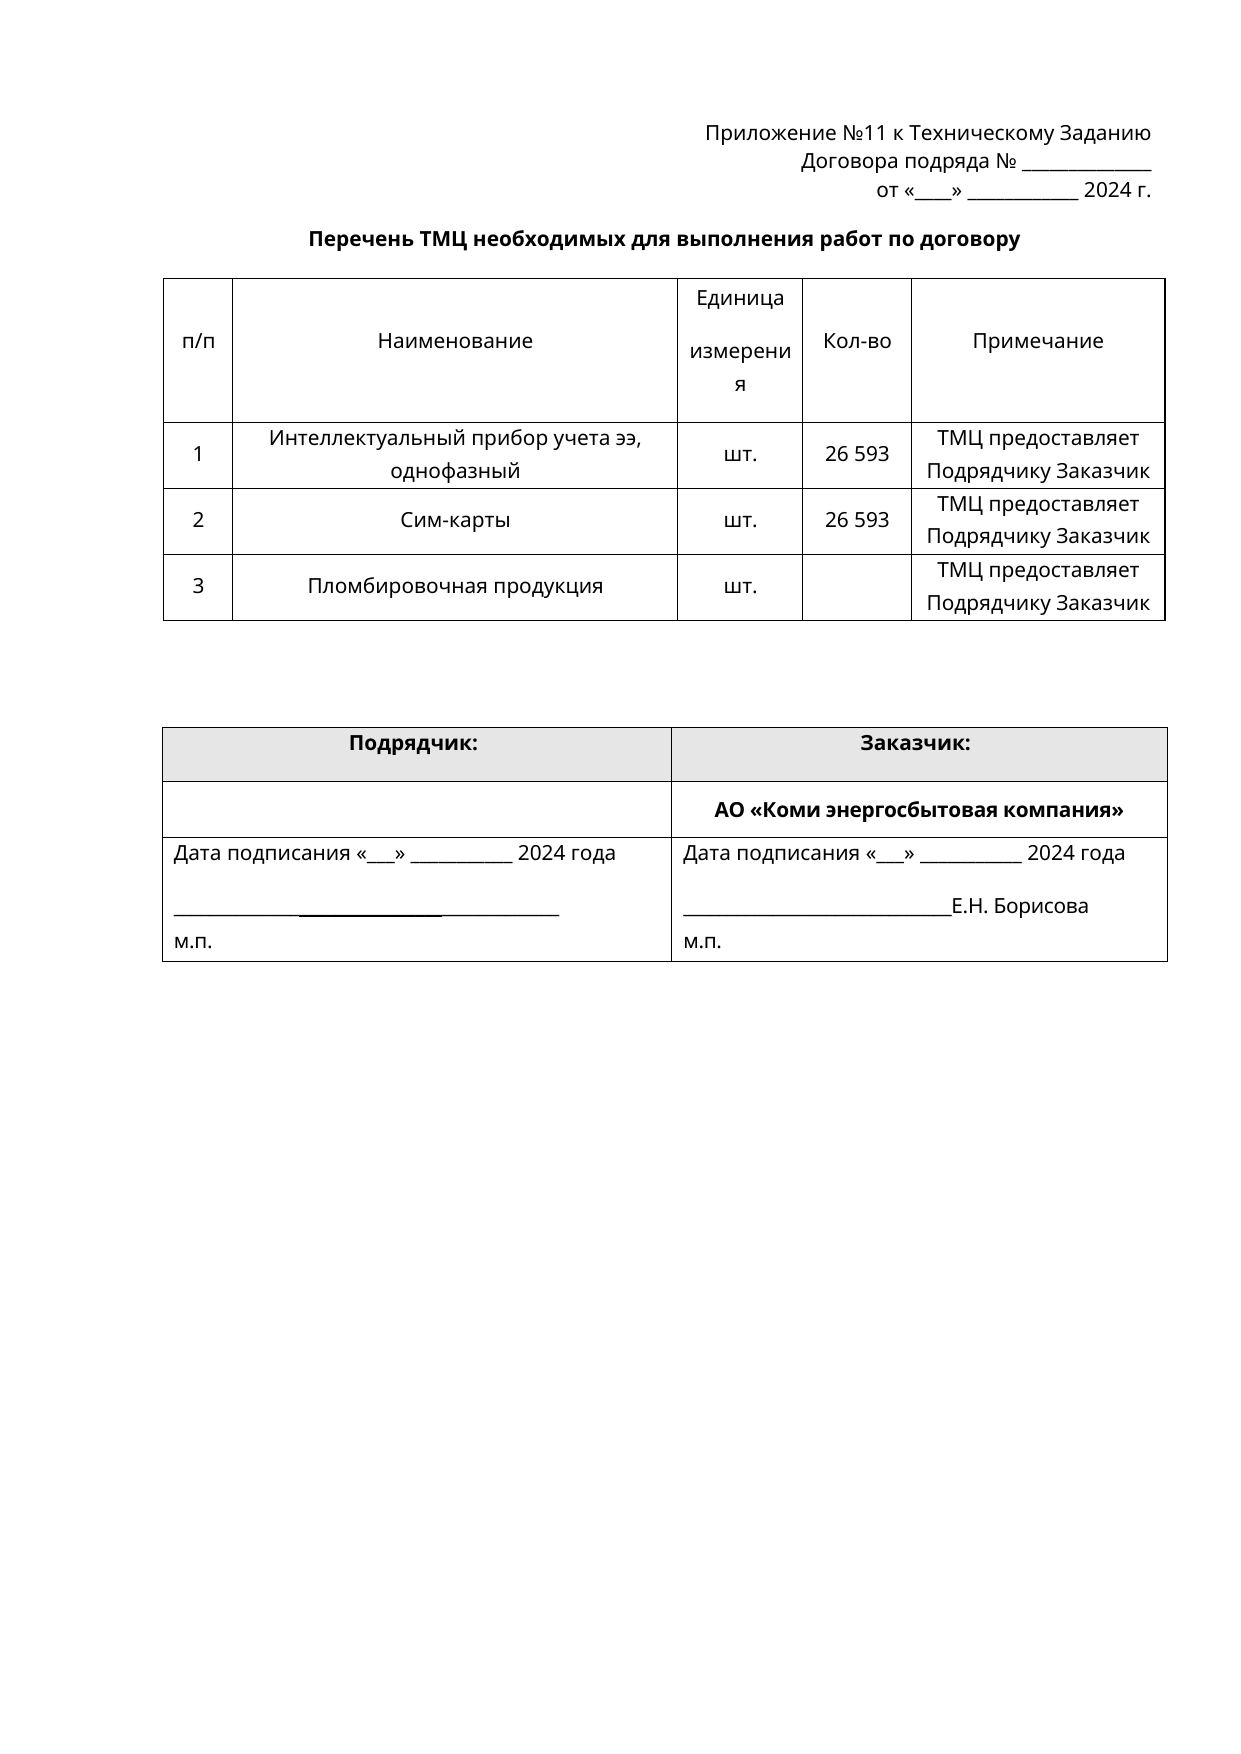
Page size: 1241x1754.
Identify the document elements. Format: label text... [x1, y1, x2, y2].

table_cell ТМЦ предоставляет Подрядчику Заказчик [912, 423, 1164, 488]
table_cell Интеллектуальный прибор учета ээ, однофазный [233, 423, 677, 488]
table_cell [163, 782, 671, 837]
table_cell 3 [164, 555, 232, 620]
table_header Подрядчик: [163, 728, 671, 781]
table_cell шт. [678, 555, 802, 620]
table_header Заказчик: [672, 728, 1167, 781]
table_cell ТМЦ предоставляет Подрядчику Заказчик [912, 555, 1164, 620]
table_cell шт. [678, 489, 802, 554]
text Перечень ТМЦ необходимых для выполнения работ по договору [177, 224, 1152, 253]
table_header Кол-во [803, 279, 911, 422]
table_cell Дата подписания «___» ___________ 2024 года ______________________________Е.Н. Борисова м.п. [672, 838, 1167, 961]
table_header Примечание [912, 279, 1164, 422]
table_cell [803, 555, 911, 620]
table_cell АО «Коми энергосбытовая компания» [672, 782, 1167, 837]
table_cell 1 [164, 423, 232, 488]
text от «____» ____________ 2024 г. [768, 175, 1152, 203]
text Приложение №11 к Техническому Заданию [177, 118, 1152, 147]
table_cell 2 [164, 489, 232, 554]
table_cell 26 593 [803, 489, 911, 554]
table_cell Дата подписания «___» ___________ 2024 года ___________________________________________ м.п. [163, 838, 671, 961]
table_header Единица измерения [678, 279, 802, 422]
table_cell Сим-карты [233, 489, 677, 554]
table_cell ТМЦ предоставляет Подрядчику Заказчик [912, 489, 1164, 554]
table_header п/п [164, 279, 232, 422]
table_cell шт. [678, 423, 802, 488]
table_cell Пломбировочная продукция [233, 555, 677, 620]
table_header Наименование [233, 279, 677, 422]
text Договора подряда № ______________ [709, 147, 1152, 175]
table_cell 26 593 [803, 423, 911, 488]
